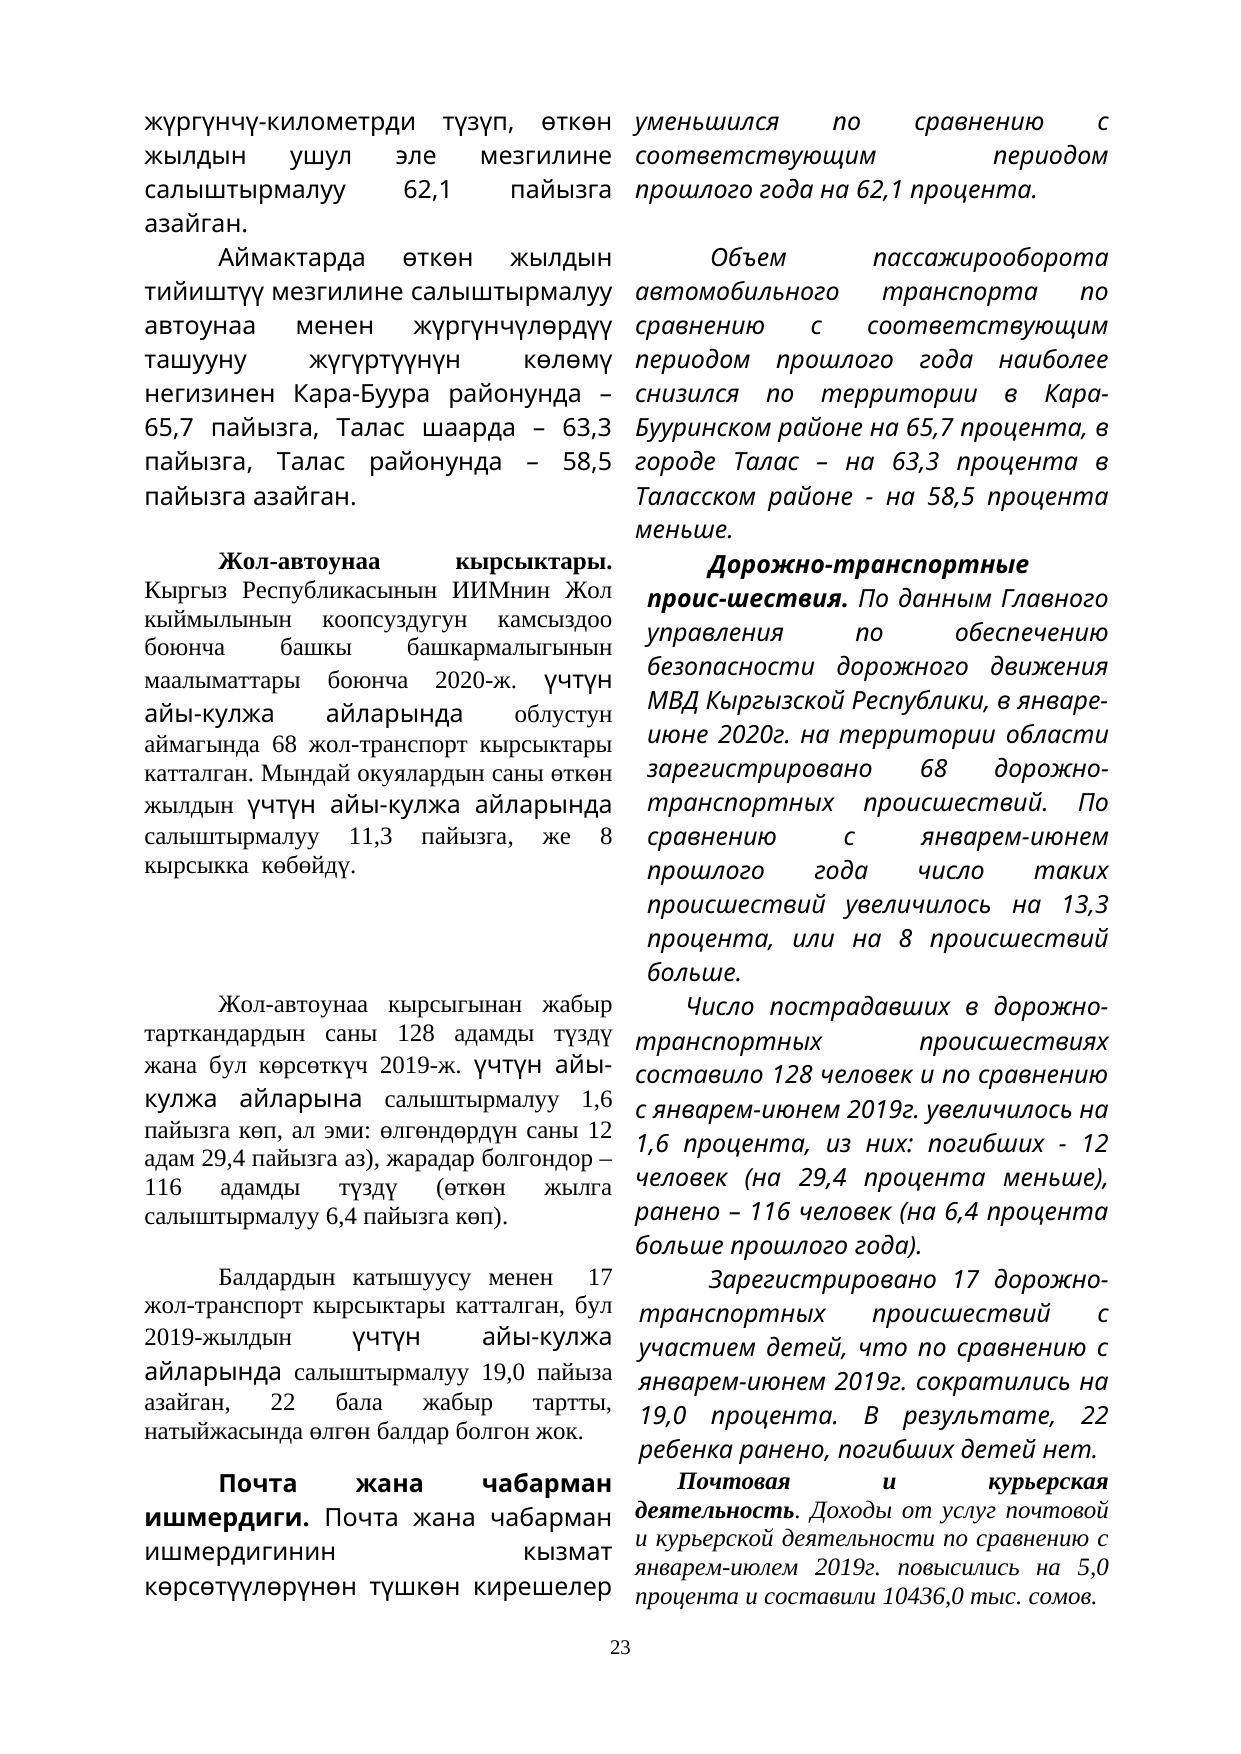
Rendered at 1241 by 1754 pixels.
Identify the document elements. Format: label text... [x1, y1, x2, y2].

table_cell Жол-автоунаа кырсыгынан жабыр тарткандардын саны 128 адамды түздү жана бул көрсөткүч 2019-ж. үчтүн айы-кулжа айларына салыштырмалуу 1,6 пайызга көп, ал эми: өлгөндөрдүн саны 12 адам 29,4 пайызга аз), жарадар болгондор – 116 адамды түздү (өткөн жылга салыштырмалуу 6,4 пайызга көп). [133, 989, 624, 1262]
table_cell Зарегистрировано 17 дорожно-транспортных происшествий с участием детей, что по сравнению с январем-июнем 2019г. сократились на 19,0 процента. В результате, 22 ребенка ранено, погибших детей нет. [624, 1262, 1120, 1466]
table_cell Дорожно-транспортные проис-шествия. По данным Главного управления по обеспечению безопасности дорожного движения МВД Кыргызской Республики, в январе-июне 2020г. на территории области зарегистрировано 68 дорожно-транспортных происшествий. По сравнению с январем-июнем прошлого года число таких происшествий увеличилось на 13,3 процента, или на 8 происшествий больше. [624, 546, 1120, 989]
table_cell Объем пассажирооборота автомобильного транспорта по сравнению с соответствующим периодом прошлого года наиболее снизился по территории в Кара-Бууринском районе на 65,7 процента, в городе Талас – на 63,3 процента в Таласском районе - на 58,5 процента меньше. [624, 240, 1120, 546]
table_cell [624, 104, 1120, 240]
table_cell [133, 1466, 624, 1610]
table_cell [624, 1466, 1120, 1610]
table_cell Жол-автоунаа кырсыктары. Кыргыз Республикасынын ИИМнин Жол кыймылынын коопсуздугун камсыздоо боюнча башкы башкармалыгынын маалыматтары боюнча 2020-ж. үчтүн айы-кулжа айларында облустун аймагында 68 жол-транспорт кырсыктары катталган. Мындай окуялардын саны өткөн жылдын үчтүн айы-кулжа айларында салыштырмалуу 11,3 пайызга, же 8 кырсыкка көбөйдү. [133, 546, 624, 989]
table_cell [133, 104, 624, 240]
table_cell Аймактарда өткөн жылдын тийиштүү мезгилине салыштырмалуу автоунаа менен жүргүнчүлөрдүү ташууну жүгүртүүнүн көлөмү негизинен Кара-Буура районунда – 65,7 пайызга, Талас шаарда – 63,3 пайызга, Талас районунда – 58,5 пайызга азайган. [133, 240, 624, 546]
table_cell Число пострадавших в дорожно-транспортных происшествиях составило 128 человек и по сравнению с январем-июнем 2019г. увеличилось на 1,6 процента, из них: погибших - 12 человек (на 29,4 процента меньше), ранено – 116 человек (на 6,4 процента больше прошлого года). [624, 989, 1120, 1262]
table_cell Балдардын катышуусу менен 17 жол-транспорт кырсыктары катталган, бул 2019-жылдын үчтүн айы-кулжа айларында салыштырмалуу 19,0 пайыза азайган, 22 бала жабыр тартты, натыйжасында өлгөн балдар болгон жок. [133, 1262, 624, 1466]
